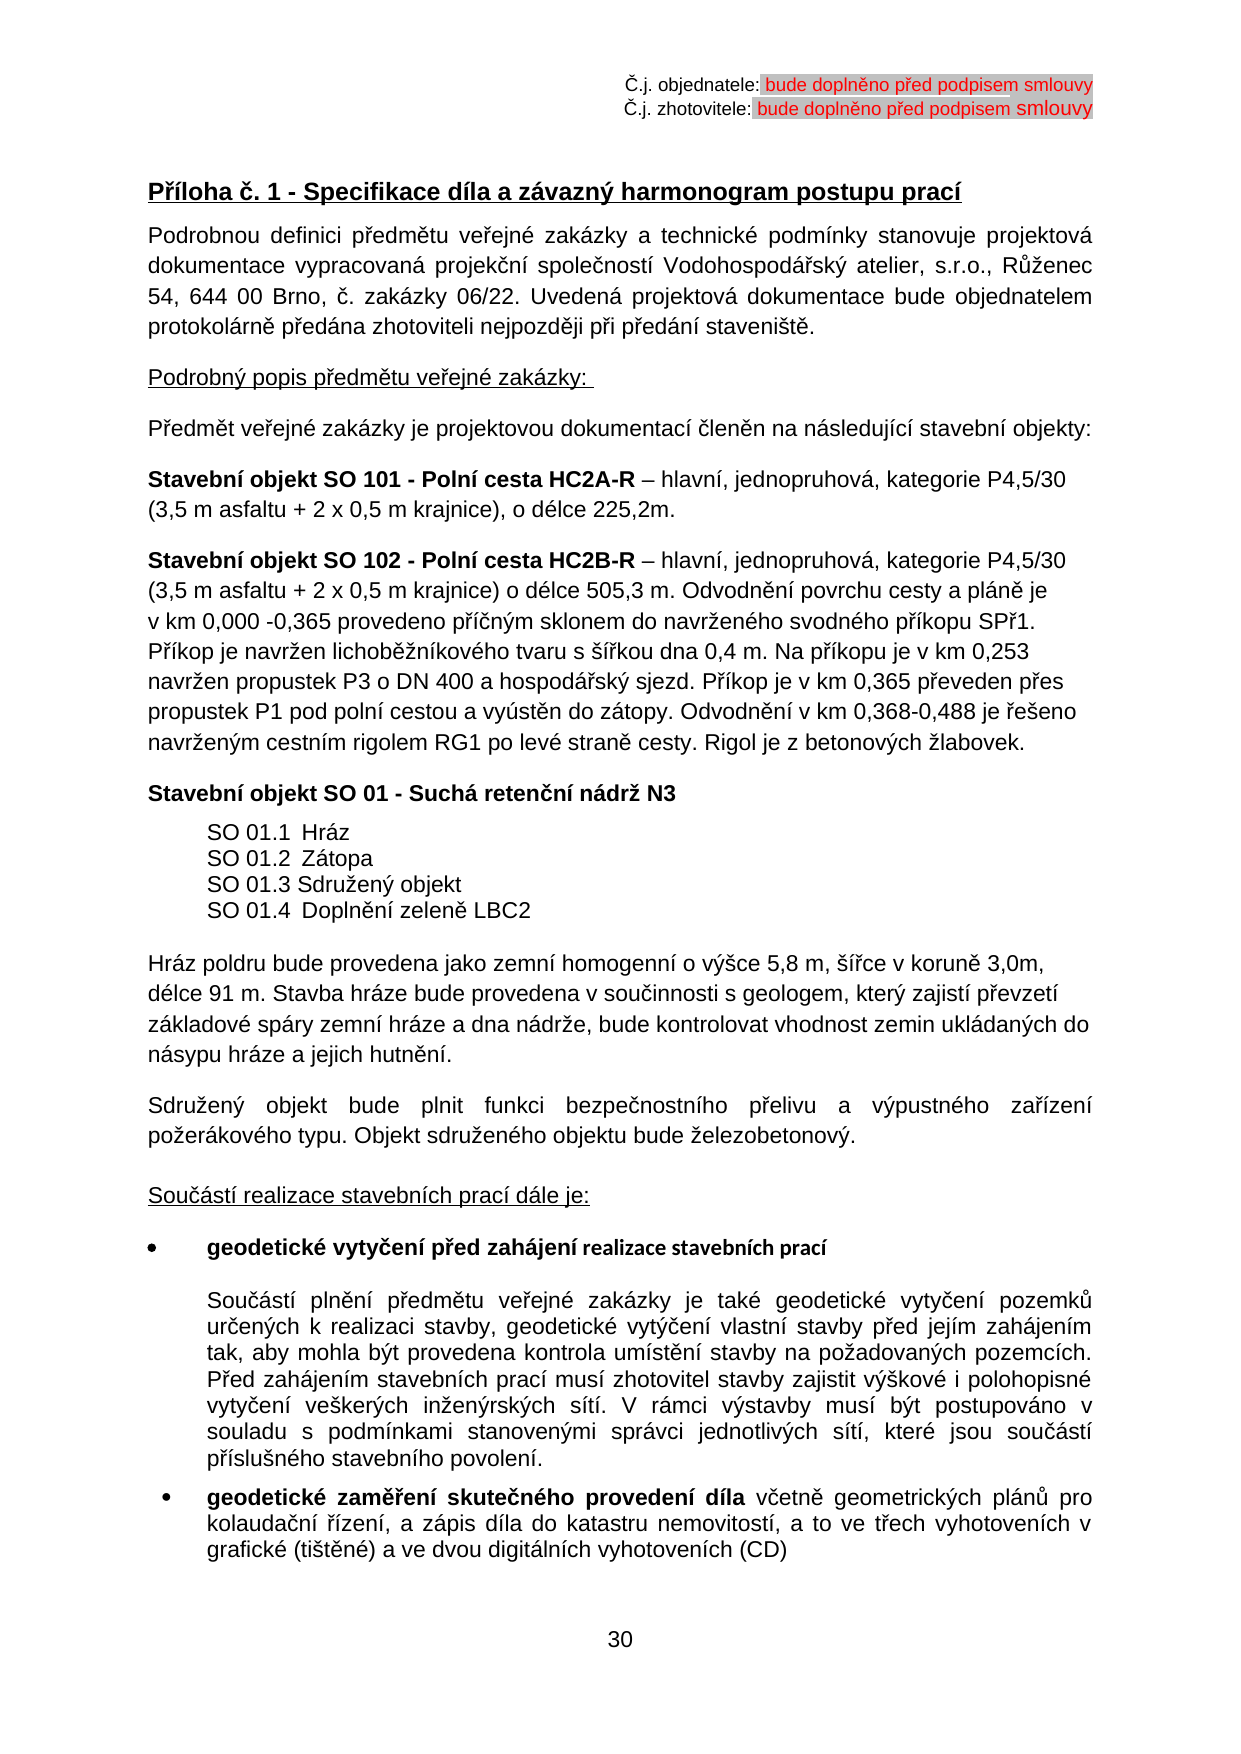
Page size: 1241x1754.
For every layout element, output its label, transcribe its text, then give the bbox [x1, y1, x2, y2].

list Součástí plnění předmětu veřejné zakázky je také geodetické vytyčení pozemků určených k realizaci stavby, geodetické vytýčení vlastní stavby před jejím zahájením tak, aby mohla být provedena kontrola umístění stavby na požadovaných pozemcích. Před zahájením stavebních prací musí zhotovitel stavby zajistit výškové i polohopisné vytyčení veškerých inženýrských sítí. V rámci výstavby musí být postupováno v souladu s podmínkami stanovenými správci jednotlivých sítí, které jsou součástí příslušného stavebního povolení. [207, 1287, 1093, 1471]
text Stavební objekt SO 01 - Suchá retenční nádrž N3 [148, 779, 1093, 806]
text Sdružený objekt bude plnit funkci bezpečnostního přelivu a výpustného zařízení požerákového typu. Objekt sdruženého objektu bude železobetonový. [148, 1092, 1093, 1148]
text Stavební objekt SO 102 - Polní cesta HC2B-R – hlavní, jednopruhová, kategorie P4,5/30 (3,5 m asfaltu + 2 x 0,5 m krajnice) o délce 505,3 m. Odvodnění povrchu cesty a pláně je v km 0,000 -0,365 provedeno příčným sklonem do navrženého svodného příkopu SPř1. Příkop je navržen lichoběžníkového tvaru s šířkou dna 0,4 m. Na příkopu je v km 0,253 navržen propustek P3 o DN 400 a hospodářský sjezd. Příkop je v km 0,365 převeden přes propustek P1 pod polní cestou a vyústěn do zátopy. Odvodnění v km 0,368-0,488 je řešeno navrženým cestním rigolem RG1 po levé straně cesty. Rigol je z betonových žlabovek. [148, 547, 1093, 755]
text SO 01.2 Zátopa [148, 845, 1093, 871]
text Předmět veřejné zakázky je projektovou dokumentací členěn na následující stavební objekty: [148, 415, 1093, 441]
text Podrobný popis předmětu veřejné zakázky: [148, 364, 1093, 390]
list geodetické vytyčení před zahájení realizace stavebních prací [148, 1233, 1093, 1262]
text SO 01.1 Hráz [148, 818, 1093, 845]
text Součástí realizace stavebních prací dále je: [148, 1182, 1093, 1209]
text Stavební objekt SO 101 - Polní cesta HC2A-R – hlavní, jednopruhová, kategorie P4,5/30 (3,5 m asfaltu + 2 x 0,5 m krajnice), o délce 225,2m. [148, 466, 1093, 523]
text SO 01.4 Doplnění zeleně LBC2 [148, 897, 1093, 924]
list geodetické zaměření skutečného provedení díla včetně geometrických plánů pro kolaudační řízení, a zápis díla do katastru nemovitostí, a to ve třech vyhotoveních v grafické (tištěné) a ve dvou digitálních vyhotoveních (CD) [162, 1483, 1093, 1563]
text Podrobnou definici předmětu veřejné zakázky a technické podmínky stanovuje projektová dokumentace vypracovaná projekční společností Vodohospodářský atelier, s.r.o., Růženec 54, 644 00 Brno, č. zakázky 06/22. Uvedená projektová dokumentace bude objednatelem protokolárně předána zhotoviteli nejpozději při předání staveniště. [148, 222, 1093, 339]
text Příloha č. 1 - Specifikace díla a závazný harmonogram postupu prací [148, 177, 1093, 206]
text Hráz poldru bude provedena jako zemní homogenní o výšce 5,8 m, šířce v koruně 3,0m, délce 91 m. Stavba hráze bude provedena v součinnosti s geologem, který zajistí převzetí základové spáry zemní hráze a dna nádrže, bude kontrolovat vhodnost zemin ukládaných do násypu hráze a jejich hutnění. [148, 950, 1093, 1067]
text SO 01.3 Sdružený objekt [148, 871, 1093, 897]
